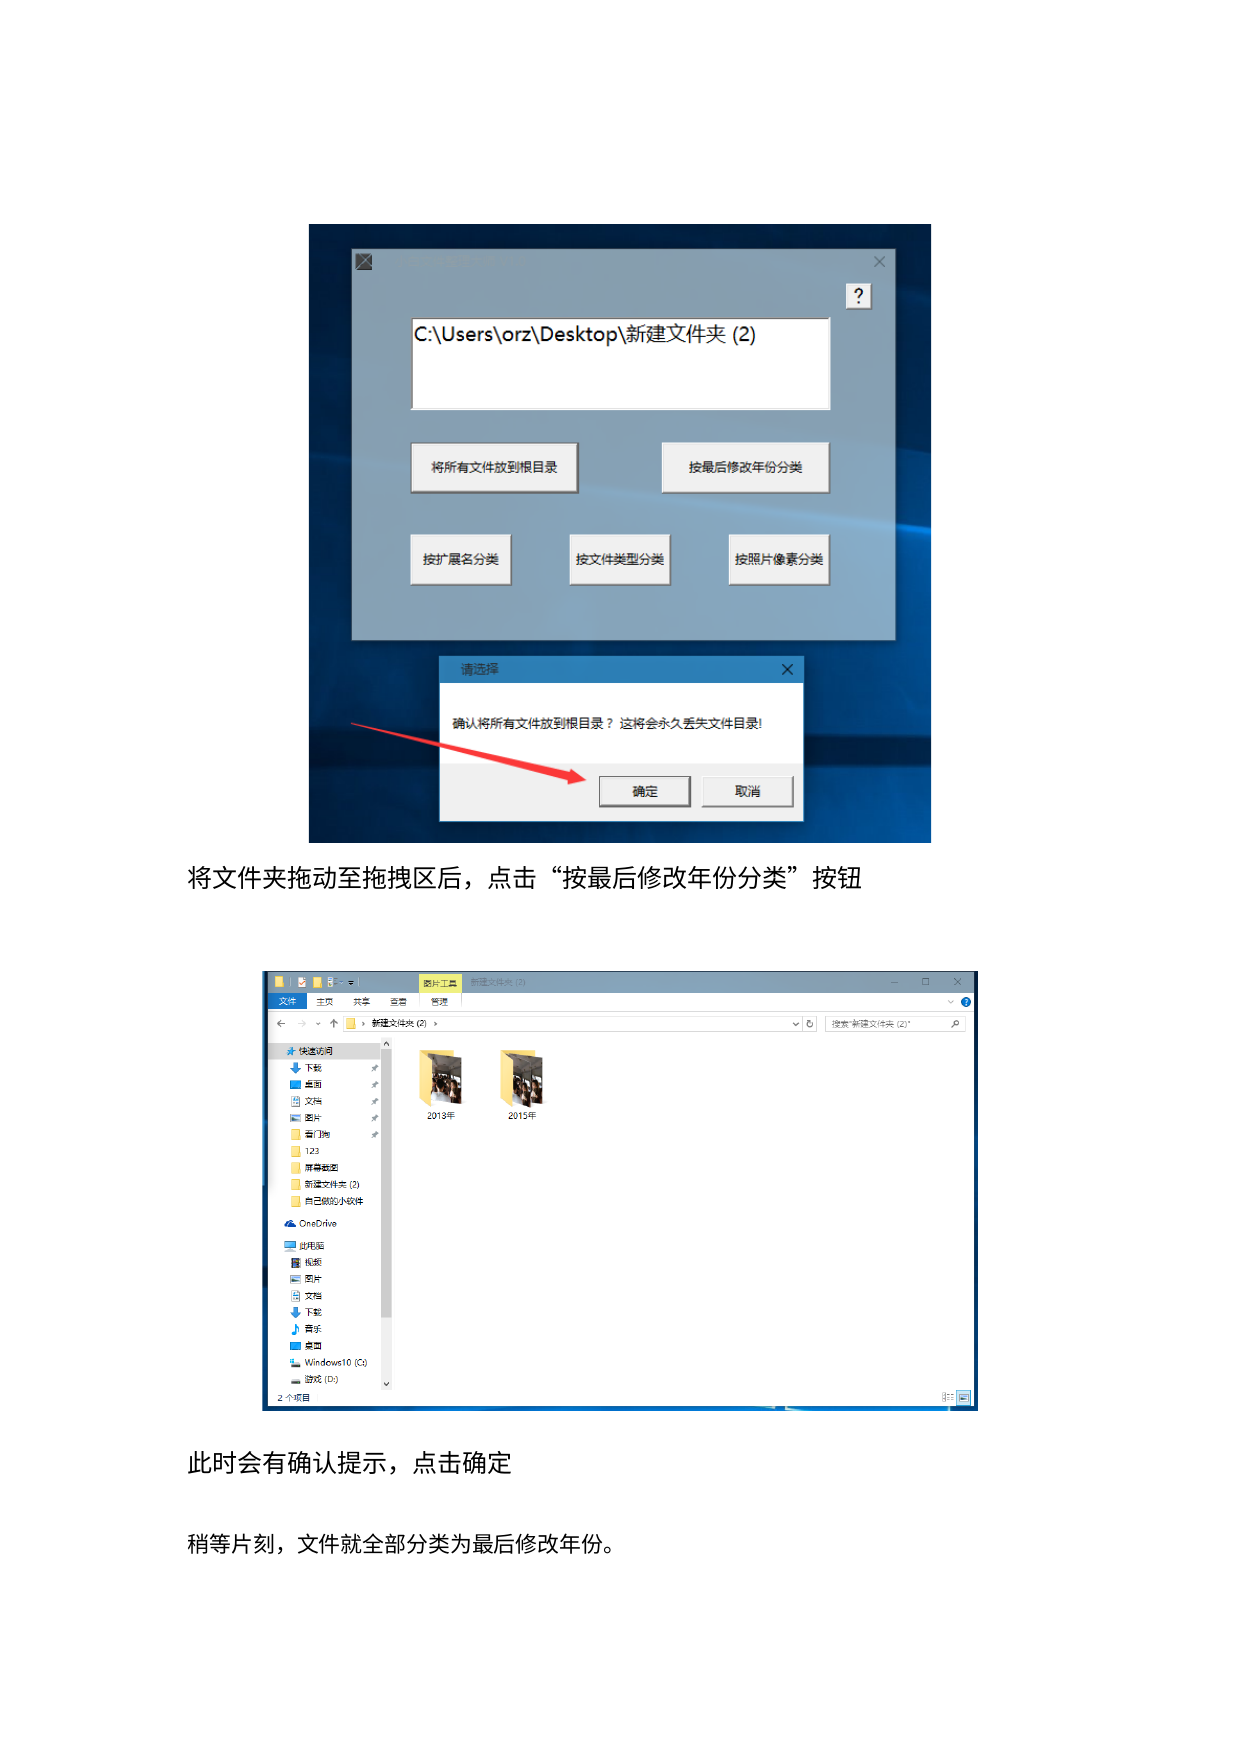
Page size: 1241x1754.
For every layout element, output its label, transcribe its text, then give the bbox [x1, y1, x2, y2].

picture [308, 224, 932, 843]
text 稍等片刻，文件就全部分类为最后修改年份。 [187, 1527, 1053, 1559]
picture [262, 971, 978, 1411]
